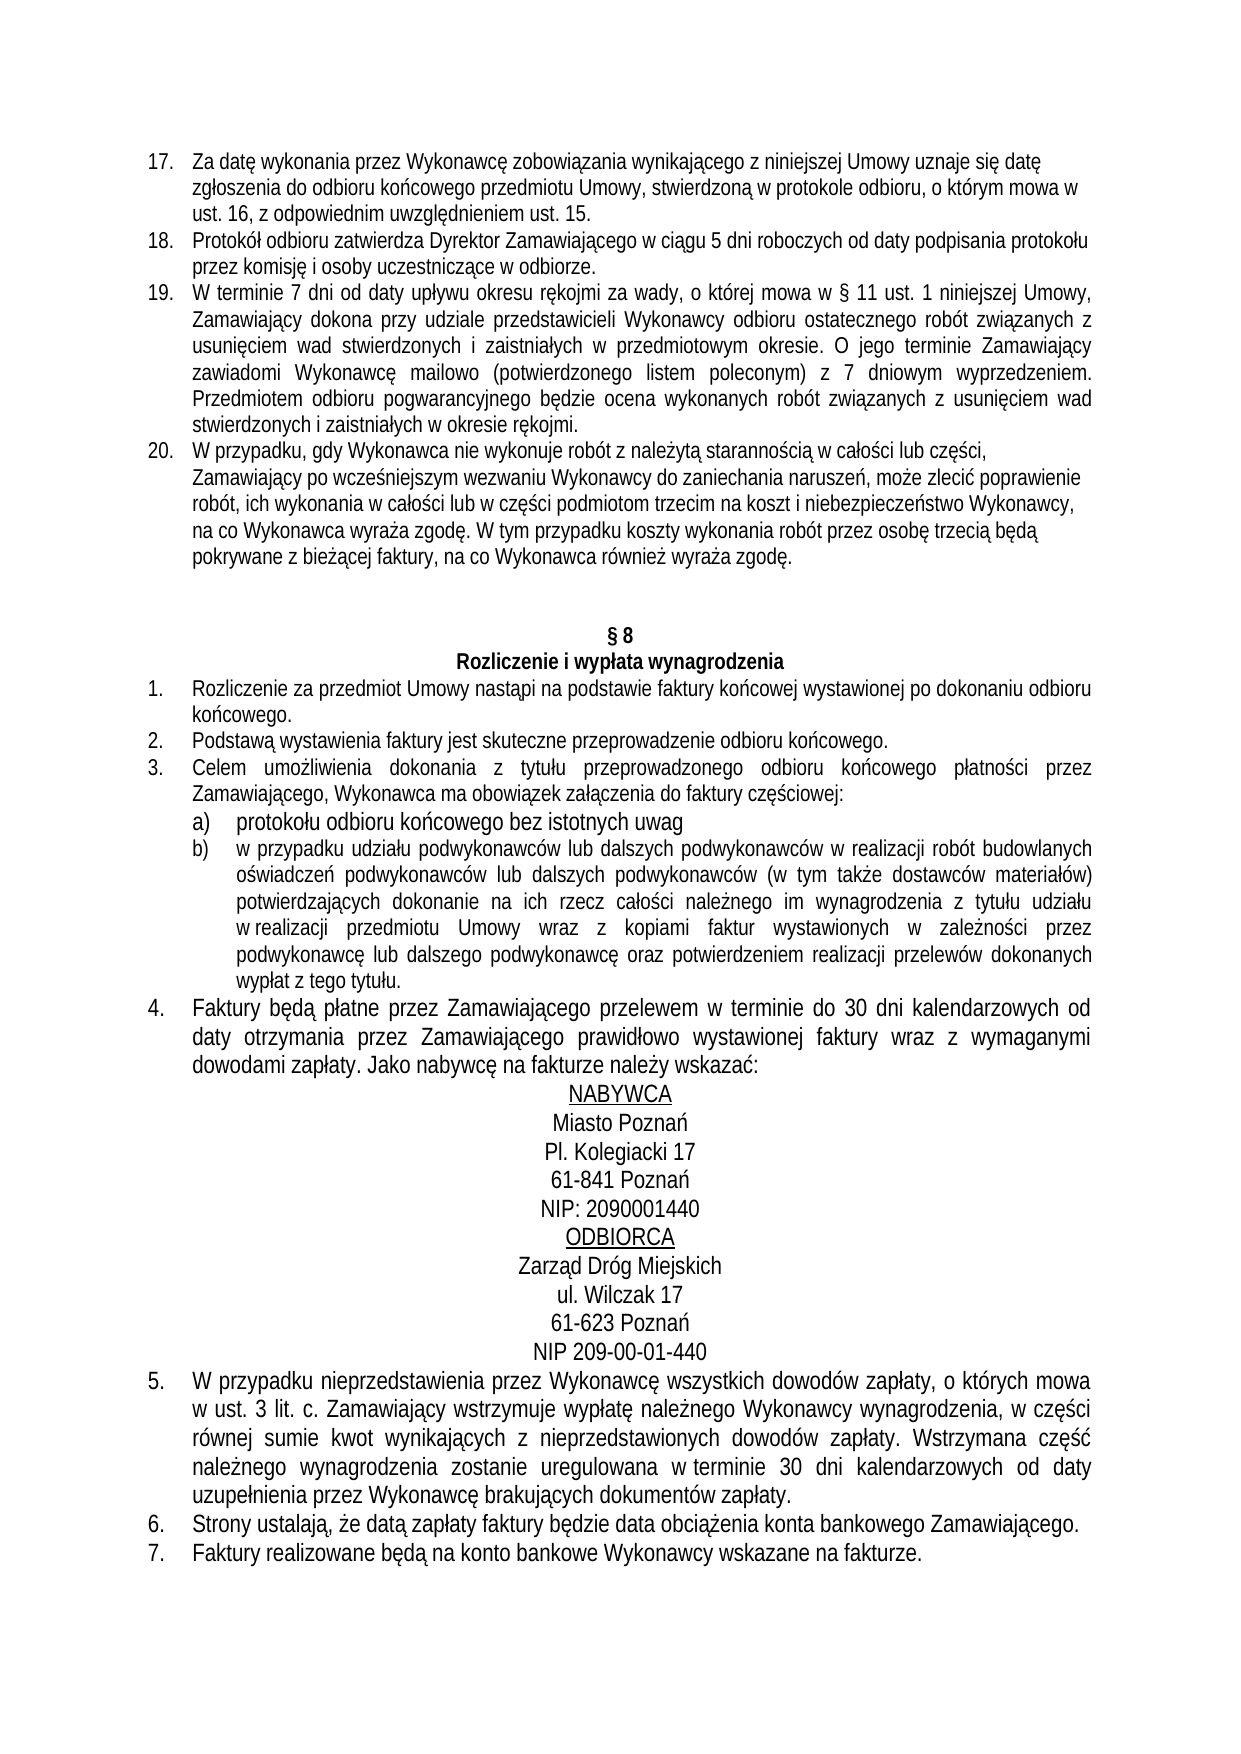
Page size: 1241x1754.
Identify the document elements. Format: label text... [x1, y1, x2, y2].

text Miasto Poznań [148, 1108, 1093, 1136]
list w przypadku udziału podwykonawców lub dalszych podwykonawców w realizacji robót budowlanych oświadczeń podwykonawców lub dalszych podwykonawców (w tym także dostawców materiałów) potwierdzających dokonanie na ich rzecz całości należnego im wynagrodzenia z tytułu udziału w realizacji przedmiotu Umowy wraz z kopiami faktur wystawionych w zależności przez podwykonawcę lub dalszego podwykonawcę oraz potwierdzeniem realizacji przelewów dokonanych wypłat z tego tytułu. [192, 835, 1093, 993]
list Protokół odbioru zatwierdza Dyrektor Zamawiającego w ciągu 5 dni roboczych od daty podpisania protokołu przez komisję i osoby uczestniczące w odbiorze. [148, 227, 1093, 279]
text 61-841 Poznań [148, 1165, 1093, 1194]
list Celem umożliwienia dokonania z tytułu przeprowadzonego odbioru końcowego płatności przez Zamawiającego, Wykonawca ma obowiązek załączenia do faktury częściowej: [148, 754, 1093, 806]
text Pl. Kolegiacki 17 [148, 1136, 1093, 1165]
list W przypadku nieprzedstawienia przez Wykonawcę wszystkich dowodów zapłaty, o których mowa w ust. 3 lit. c. Zamawiający wstrzymuje wypłatę należnego Wykonawcy wynagrodzenia, w części równej sumie kwot wynikających z nieprzedstawionych dowodów zapłaty. Wstrzymana część należnego wynagrodzenia zostanie uregulowana w terminie 30 dni kalendarzowych od daty uzupełnienia przez Wykonawcę brakujących dokumentów zapłaty. [148, 1366, 1093, 1509]
text Zarząd Dróg Miejskich [148, 1251, 1093, 1280]
text ODBIORCA [148, 1222, 1093, 1251]
list protokołu odbioru końcowego bez istotnych uwag [192, 806, 1093, 835]
text ul. Wilczak 17 [148, 1280, 1093, 1308]
text 61-623 Poznań [148, 1308, 1093, 1337]
list Podstawą wystawienia faktury jest skuteczne przeprowadzenie odbioru końcowego. [148, 727, 1093, 754]
list W terminie 7 dni od daty upływu okresu rękojmi za wady, o której mowa w § 11 ust. 1 niniejszej Umowy, Zamawiający dokona przy udziale przedstawicieli Wykonawcy odbioru ostatecznego robót związanych z usunięciem wad stwierdzonych i zaistniałych w przedmiotowym okresie. O jego terminie Zamawiający zawiadomi Wykonawcę mailowo (potwierdzonego listem poleconym) z 7 dniowym wyprzedzeniem. Przedmiotem odbioru pogwarancyjnego będzie ocena wykonanych robót związanych z usunięciem wad stwierdzonych i zaistniałych w okresie rękojmi. [148, 279, 1093, 437]
list Strony ustalają, że datą zapłaty faktury będzie data obciążenia konta bankowego Zamawiającego. [148, 1509, 1093, 1537]
list Faktury realizowane będą na konto bankowe Wykonawcy wskazane na fakturze. [148, 1537, 1093, 1566]
text § 8 [148, 622, 1093, 648]
text Rozliczenie i wypłata wynagrodzenia [148, 648, 1093, 675]
list Za datę wykonania przez Wykonawcę zobowiązania wynikającego z niniejszej Umowy uznaje się datę zgłoszenia do odbioru końcowego przedmiotu Umowy, stwierdzoną w protokole odbioru, o którym mowa w ust. 16, z odpowiednim uwzględnieniem ust. 15. [148, 148, 1093, 227]
list W przypadku, gdy Wykonawca nie wykonuje robót z należytą starannością w całości lub części, Zamawiający po wcześniejszym wezwaniu Wykonawcy do zaniechania naruszeń, może zlecić poprawienie robót, ich wykonania w całości lub w części podmiotom trzecim na koszt i niebezpieczeństwo Wykonawcy, na co Wykonawca wyraża zgodę. W tym przypadku koszty wykonania robót przez osobę trzecią będą pokrywane z bieżącej faktury, na co Wykonawca również wyraża zgodę. [148, 437, 1093, 569]
text NIP: 2090001440 [148, 1194, 1093, 1222]
text NIP 209-00-01-440 [148, 1337, 1093, 1366]
list Rozliczenie za przedmiot Umowy nastąpi na podstawie faktury końcowej wystawionej po dokonaniu odbioru końcowego. [148, 675, 1093, 727]
list Faktury będą płatne przez Zamawiającego przelewem w terminie do 30 dni kalendarzowych od daty otrzymania przez Zamawiającego prawidłowo wystawionej faktury wraz z wymaganymi dowodami zapłaty. Jako nabywcę na fakturze należy wskazać: [148, 993, 1093, 1079]
text NABYWCA [148, 1079, 1093, 1108]
